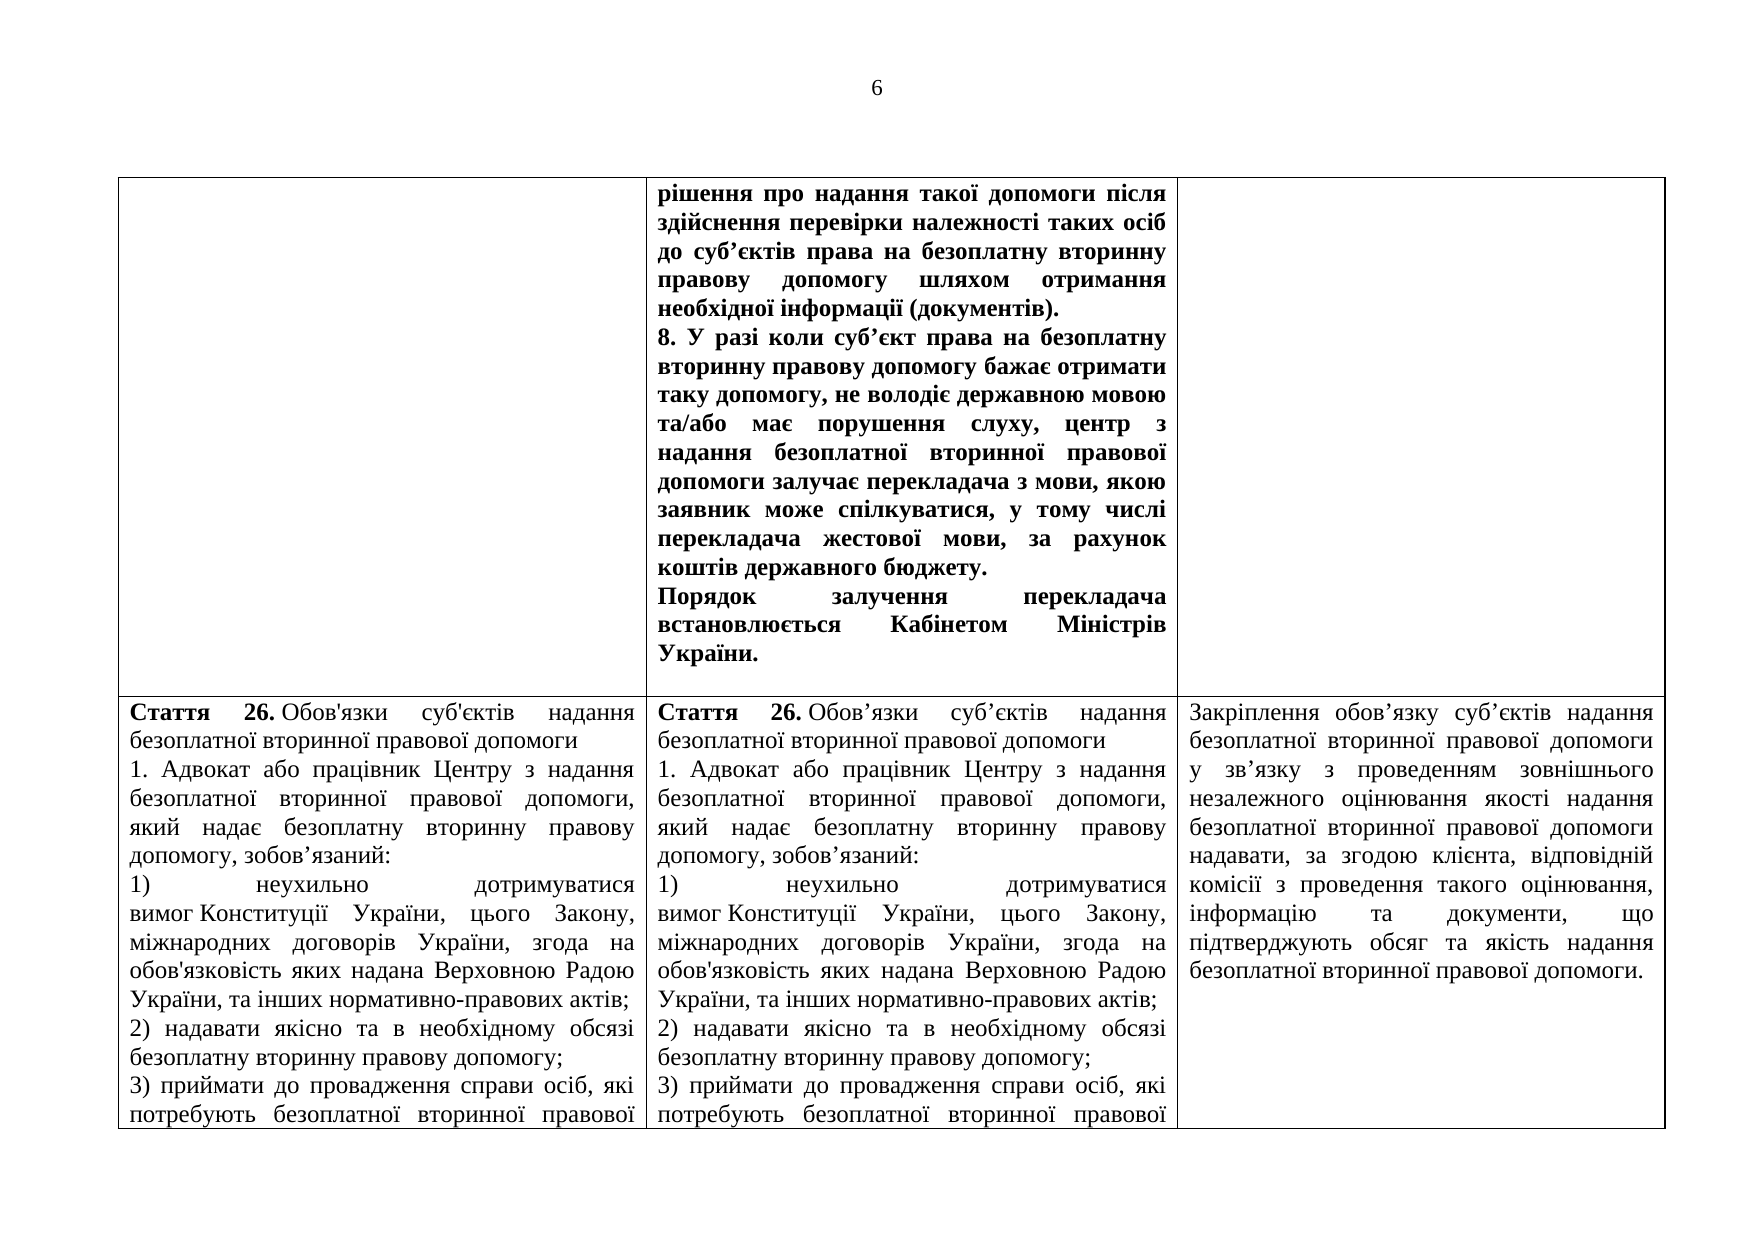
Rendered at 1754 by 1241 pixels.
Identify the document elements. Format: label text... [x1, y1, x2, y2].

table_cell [1178, 178, 1664, 696]
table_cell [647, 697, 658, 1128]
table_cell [119, 178, 646, 696]
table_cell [1178, 697, 1664, 1128]
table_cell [647, 178, 1177, 696]
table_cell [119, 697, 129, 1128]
